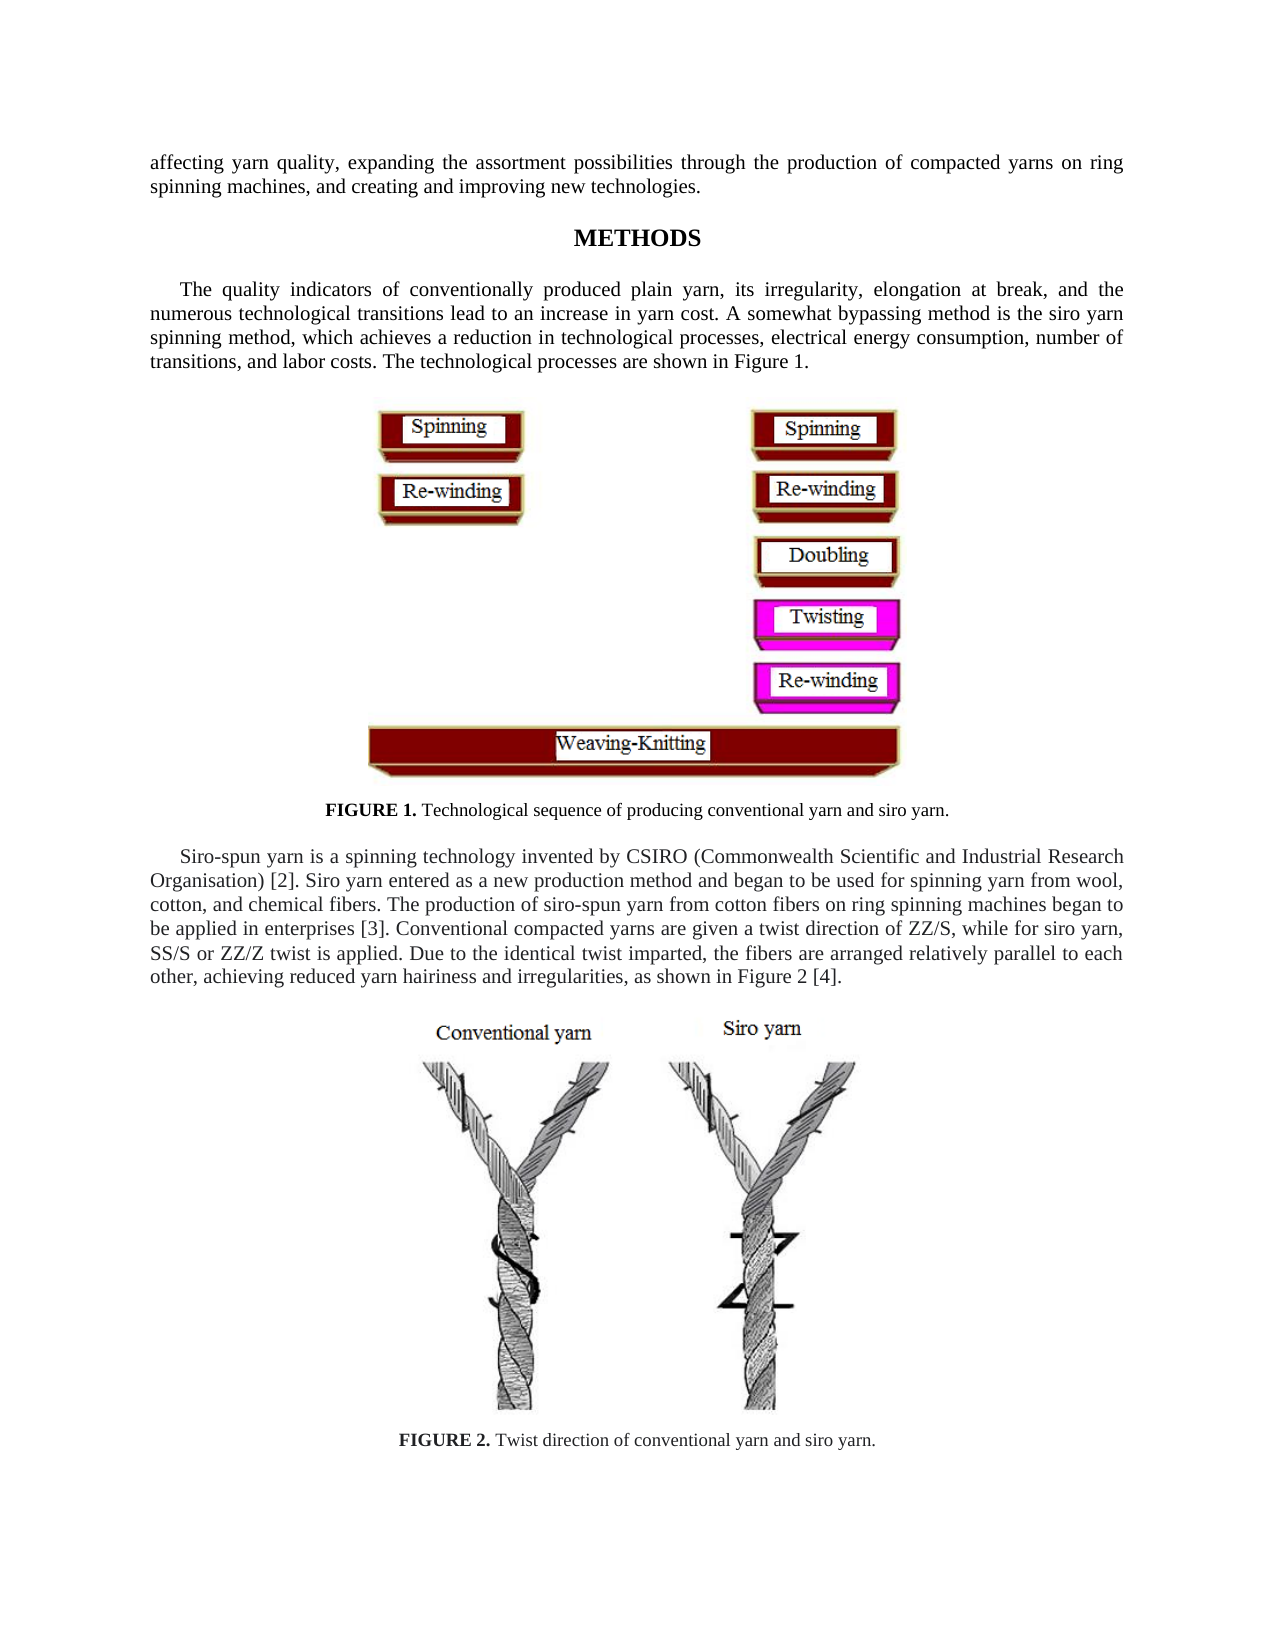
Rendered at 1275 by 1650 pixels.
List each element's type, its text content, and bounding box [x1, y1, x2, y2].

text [150, 150, 1125, 198]
picture [407, 1012, 868, 1417]
text Siro-spun yarn is a spinning technology invented by CSIRO (Commonwealth Scientific and Industrial Research Organisation) [2]. Siro yarn entered as a new production method and began to be used for spinning yarn from wool, cotton, and chemical fibers. The production of siro-spun yarn from cotton fibers on ring spinning machines began to be applied in enterprises [3]. Conventional compacted yarns are given a twist direction of ZZ/S, while for siro yarn, SS/S or ZZ/Z twist is applied. Due to the identical twist imparted, the fibers are arranged relatively parallel to each other, achieving reduced yarn hairiness and irregularities, as shown in Figure 2 [4]. [150, 844, 1125, 988]
text METHODS [150, 223, 1125, 252]
text The quality indicators of conventionally produced plain yarn, its irregularity, elongation at break, and the numerous technological transitions lead to an increase in yarn cost. A somewhat bypassing method is the siro yarn spinning method, which achieves a reduction in technological processes, electrical energy consumption, number of transitions, and labor costs. The technological processes are shown in Figure 1. [150, 277, 1125, 373]
text FIGURE 2. Twist direction of conventional yarn and siro yarn. [150, 1429, 1125, 1451]
picture [368, 397, 907, 786]
text FIGURE 1. Technological sequence of producing conventional yarn and siro yarn. [150, 798, 1125, 820]
